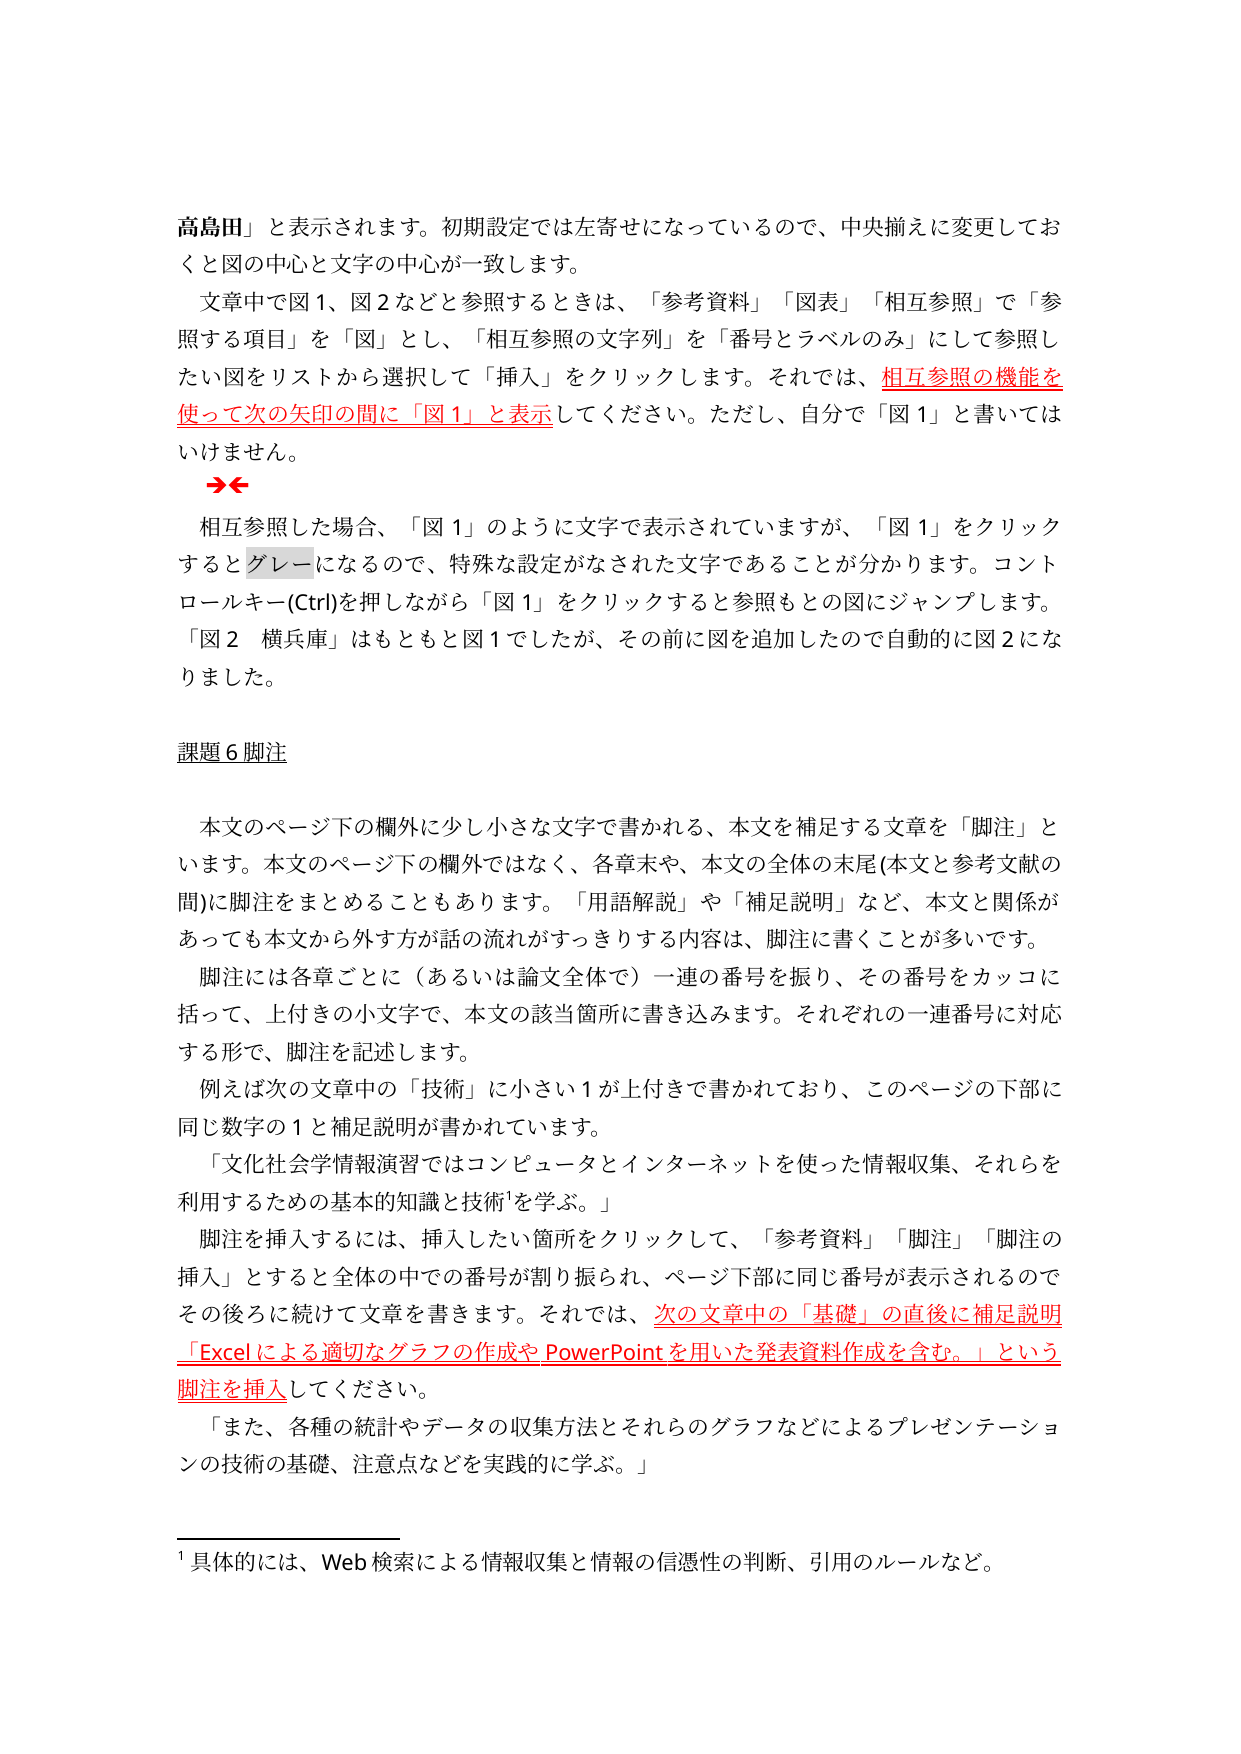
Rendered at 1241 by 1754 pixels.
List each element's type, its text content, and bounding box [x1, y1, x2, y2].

text 相互参照した場合、「図 1」のように文字で表示されていますが、「図 1」をクリックするとグレーになるので、特殊な設定がなされた文字であることが分かります。コントロールキー(Ctrl)を押しながら「図 1」をクリックすると参照もとの図にジャンプします。「図2 横兵庫」はもともと図1でしたが、その前に図を追加したので自動的に図2になりました。 [177, 507, 1063, 694]
text 本文のページ下の欄外に少し小さな文字で書かれる、本文を補足する文章を「脚注」といます。本文のページ下の欄外ではなく、各章末や、本文の全体の末尾(本文と参考文献の間)に脚注をまとめることもあります。「用語解説」や「補足説明」など、本文と関係があっても本文から外す方が話の流れがすっきりする内容は、脚注に書くことが多いです。 [177, 807, 1063, 957]
text 文章中で図1、図2などと参照するときは、「参考資料」「図表」「相互参照」で「参照する項目」を「図」とし、「相互参照の文字列」を「番号とラベルのみ」にして参照したい図をリストから選択して「挿入」をクリックします。それでは、相互参照の機能を使って次の矢印の間に「図1」と表示してください。ただし、自分で「図1」と書いてはいけません。 [177, 282, 1063, 469]
text 脚注を挿入するには、挿入したい箇所をクリックして、「参考資料」「脚注」「脚注の挿入」とすると全体の中での番号が割り振られ、ページ下部に同じ番号が表示されるので、その後ろに続けて文章を書きます。それでは、次の文章中の「基礎」の直後に補足説明「Excelによる適切なグラフの作成やPowerPointを用いた発表資料作成を含む。」という脚注を挿入してください。 [177, 1219, 1063, 1407]
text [177, 207, 1063, 282]
text 「文化社会学情報演習ではコンピュータとインターネットを使った情報収集、それらを利用するための基本的知識と技術を学ぶ。」 [177, 1144, 1063, 1219]
text 脚注には各章ごとに（あるいは論文全体で）一連の番号を振り、その番号をカッコに括って、上付きの小文字で、本文の該当箇所に書き込みます。それぞれの一連番号に対応する形で、脚注を記述します。 [177, 957, 1063, 1069]
text 課題6 脚注 [177, 732, 1063, 769]
text 例えば次の文章中の「技術」に小さい1が上付きで書かれており、このページの下部に同じ数字の1と補足説明が書かれています。 [177, 1069, 1063, 1144]
text 「また、各種の統計やデータの収集方法とそれらのグラフなどによるプレゼンテーションの技術の基礎、注意点などを実践的に学ぶ。」 [177, 1407, 1063, 1482]
